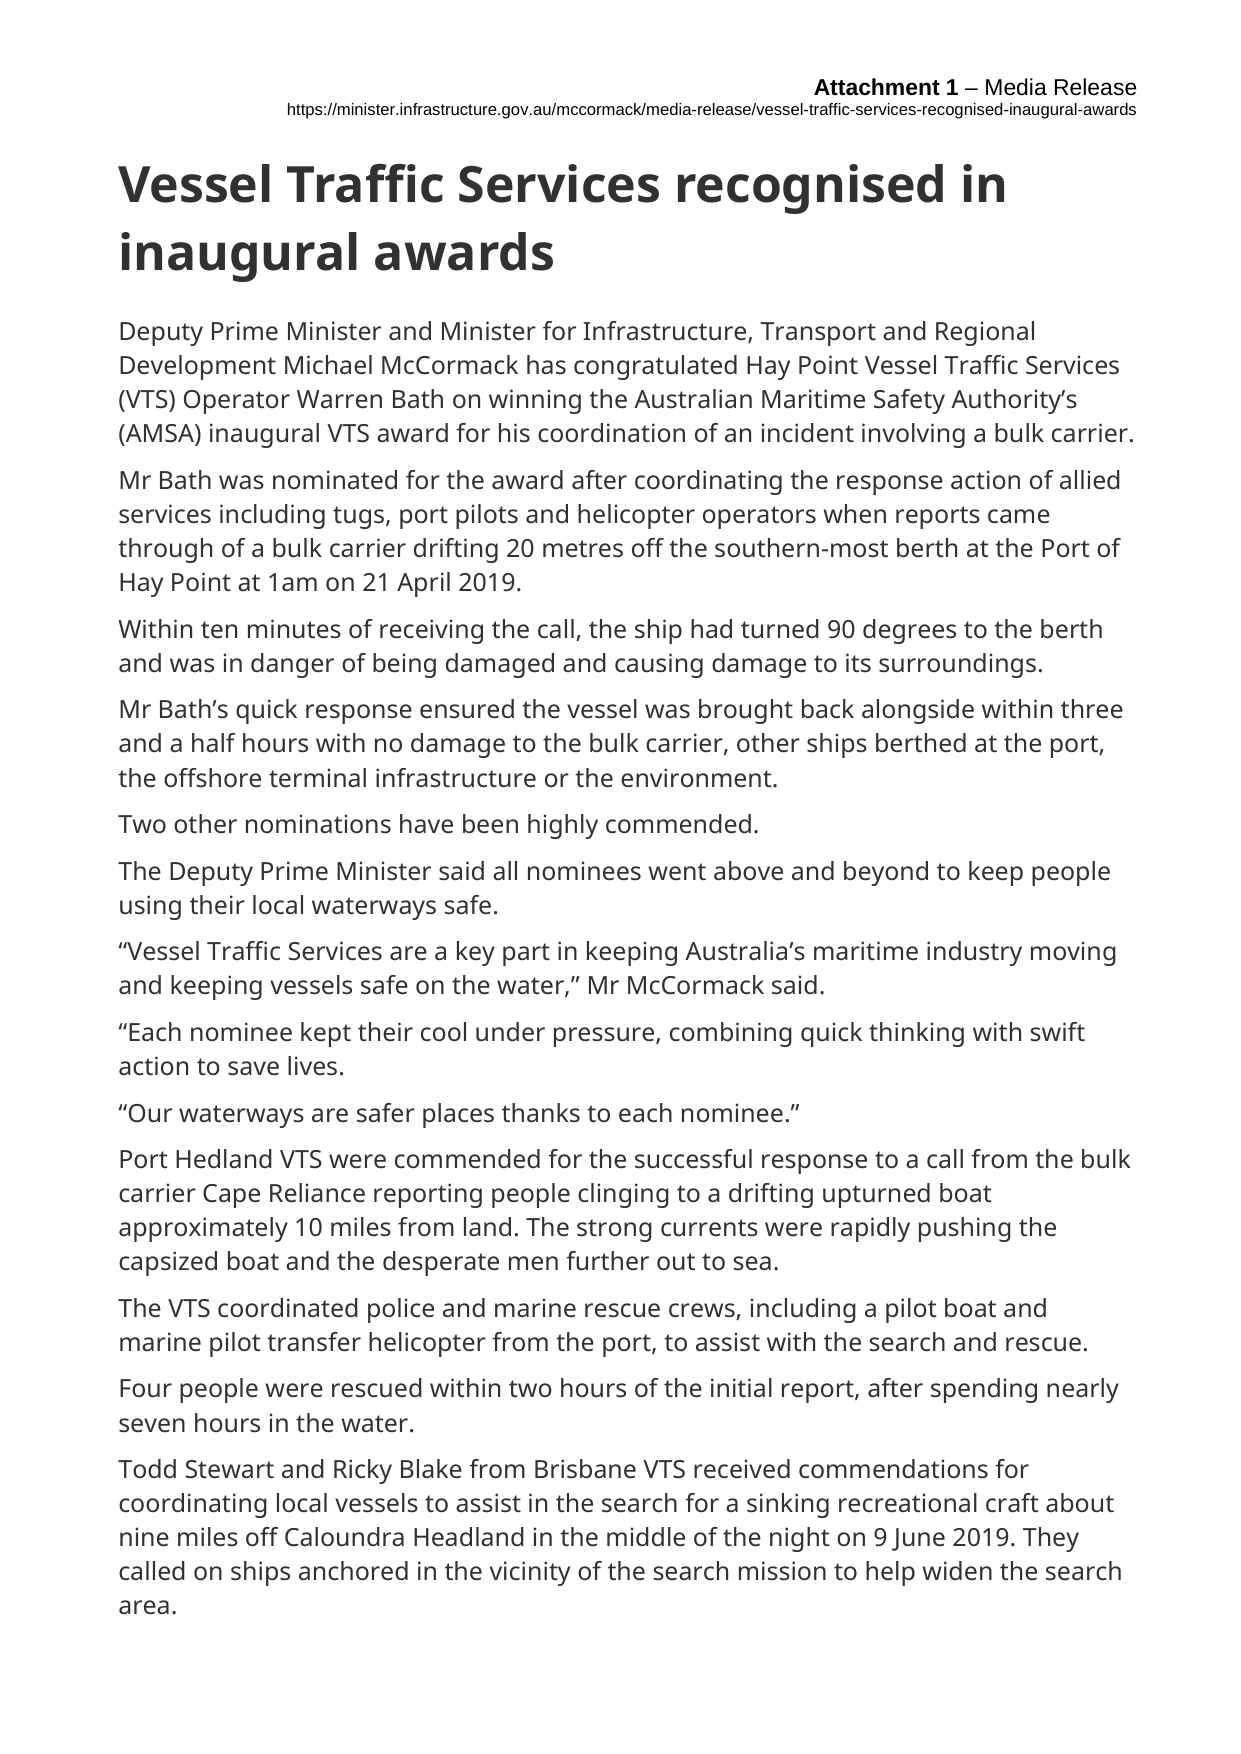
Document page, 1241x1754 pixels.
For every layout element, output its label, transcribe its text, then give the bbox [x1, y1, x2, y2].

text The Deputy Prime Minister said all nominees went above and beyond to keep people using their local waterways safe. [118, 853, 1137, 921]
text Vessel Traffic Services recognised in inaugural awards [118, 148, 1137, 285]
text “Vessel Traffic Services are a key part in keeping Australia’s maritime industry moving and keeping vessels safe on the water,” Mr McCormack said. [118, 934, 1137, 1002]
text Mr Bath’s quick response ensured the vessel was brought back alongside within three and a half hours with no damage to the bulk carrier, other ships berthed at the port, the offshore terminal infrastructure or the environment. [118, 692, 1137, 794]
text Todd Stewart and Ricky Blake from Brisbane VTS received commendations for coordinating local vessels to assist in the search for a sinking recreational craft about nine miles off Caloundra Headland in the middle of the night on 9 June 2019. They called on ships anchored in the vicinity of the search mission to help widen the search area. [118, 1452, 1137, 1622]
text The VTS coordinated police and marine rescue crews, including a pilot boat and marine pilot transfer helicopter from the port, to assist with the search and rescue. [118, 1291, 1137, 1359]
text “Each nominee kept their cool under pressure, combining quick thinking with swift action to save lives. [118, 1014, 1137, 1083]
text Mr Bath was nominated for the award after coordinating the response action of allied services including tugs, port pilots and helicopter operators when reports came through of a bulk carrier drifting 20 metres off the southern-most berth at the Port of Hay Point at 1am on 21 April 2019. [118, 463, 1137, 599]
text Two other nominations have been highly commended. [118, 807, 1137, 841]
text Deputy Prime Minister and Minister for Infrastructure, Transport and Regional Development Michael McCormack has congratulated Hay Point Vessel Traffic Services (VTS) Operator Warren Bath on winning the Australian Maritime Safety Authority’s (AMSA) inaugural VTS award for his coordination of an incident involving a bulk carrier. [118, 314, 1137, 450]
text Port Hedland VTS were commended for the successful response to a call from the bulk carrier Cape Reliance reporting people clinging to a drifting upturned boat approximately 10 miles from land. The strong currents were rapidly pushing the capsized boat and the desperate men further out to sea. [118, 1142, 1137, 1278]
text “Our waterways are safer places thanks to each nominee.” [118, 1095, 1137, 1129]
text Within ten minutes of receiving the call, the ship had turned 90 degrees to the berth and was in danger of being damaged and causing damage to its surroundings. [118, 611, 1137, 679]
text Four people were rescued within two hours of the initial report, after spending nearly seven hours in the water. [118, 1371, 1137, 1439]
